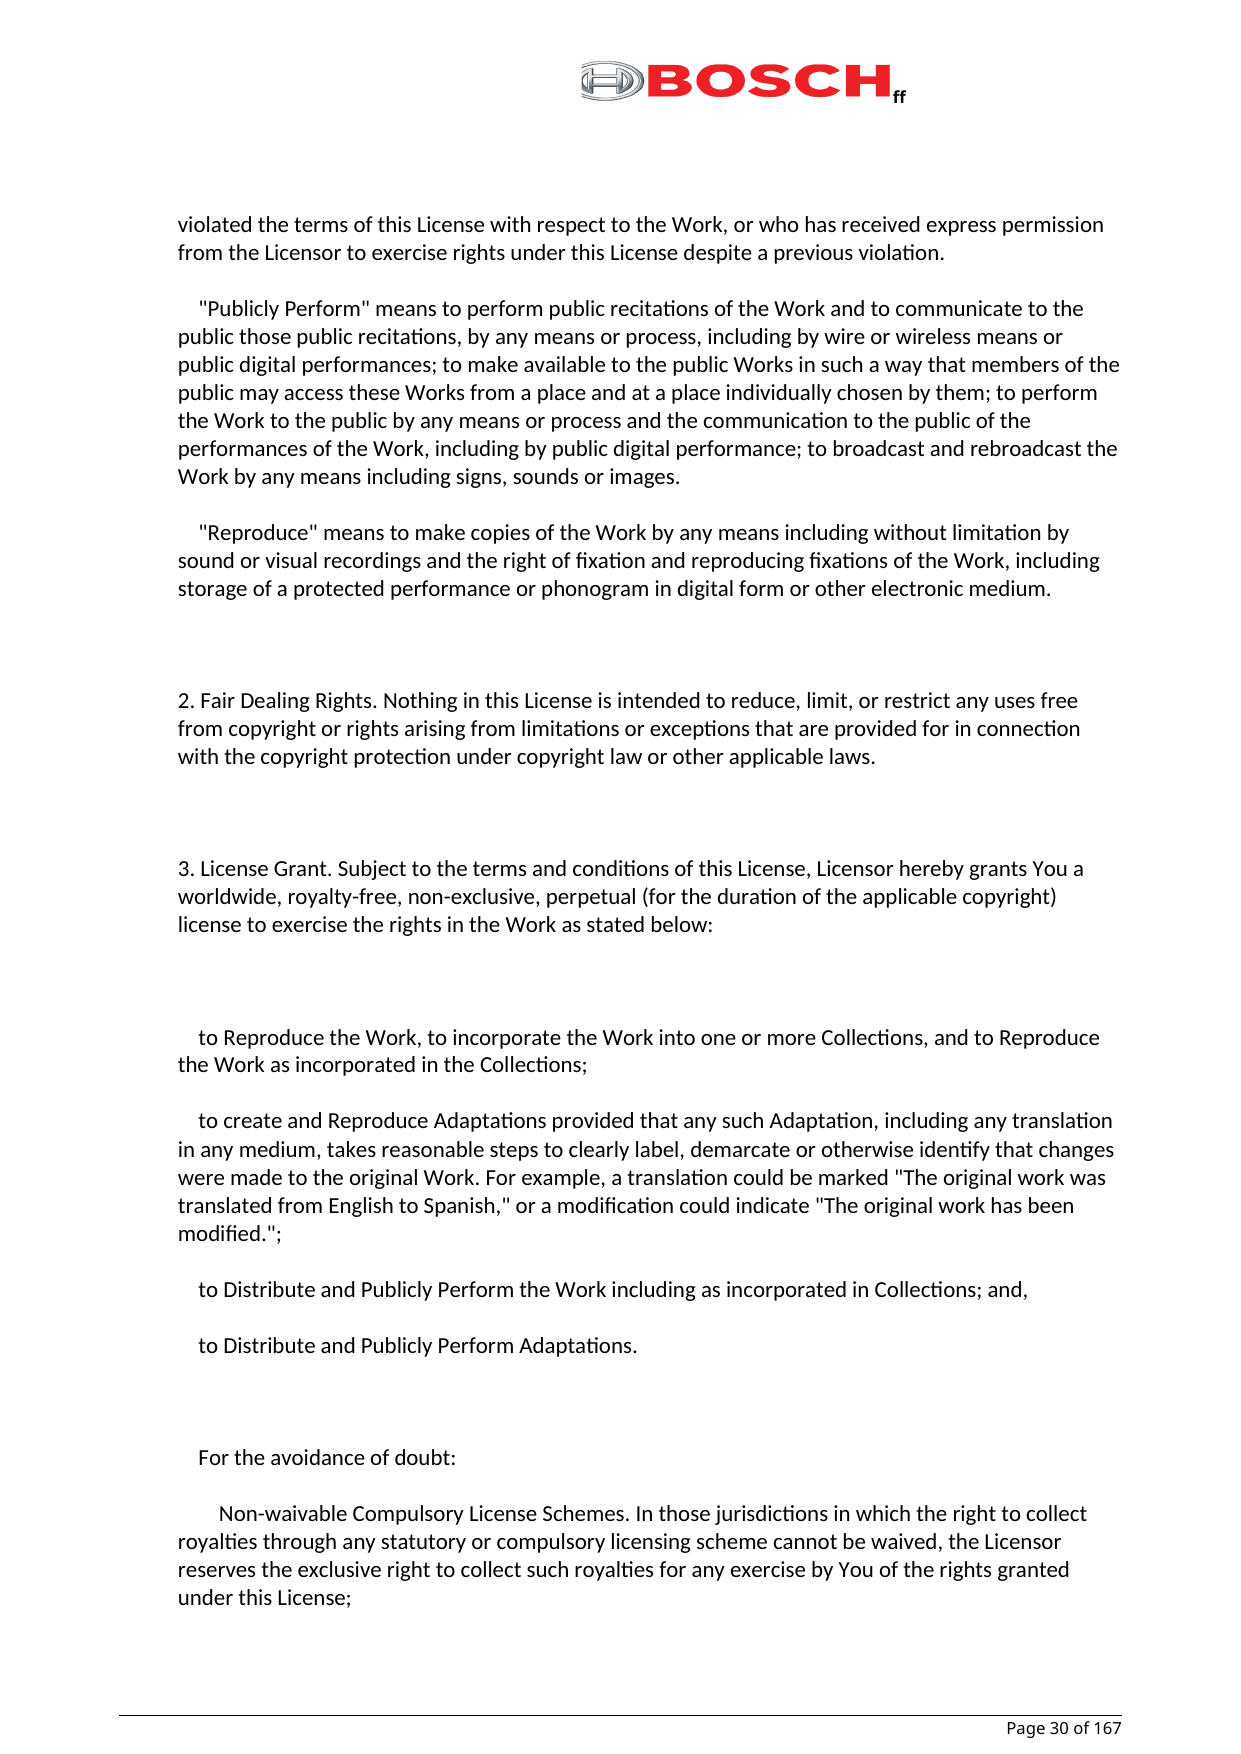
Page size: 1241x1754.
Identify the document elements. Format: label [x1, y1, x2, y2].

text [178, 210, 1122, 1611]
picture [581, 58, 893, 104]
